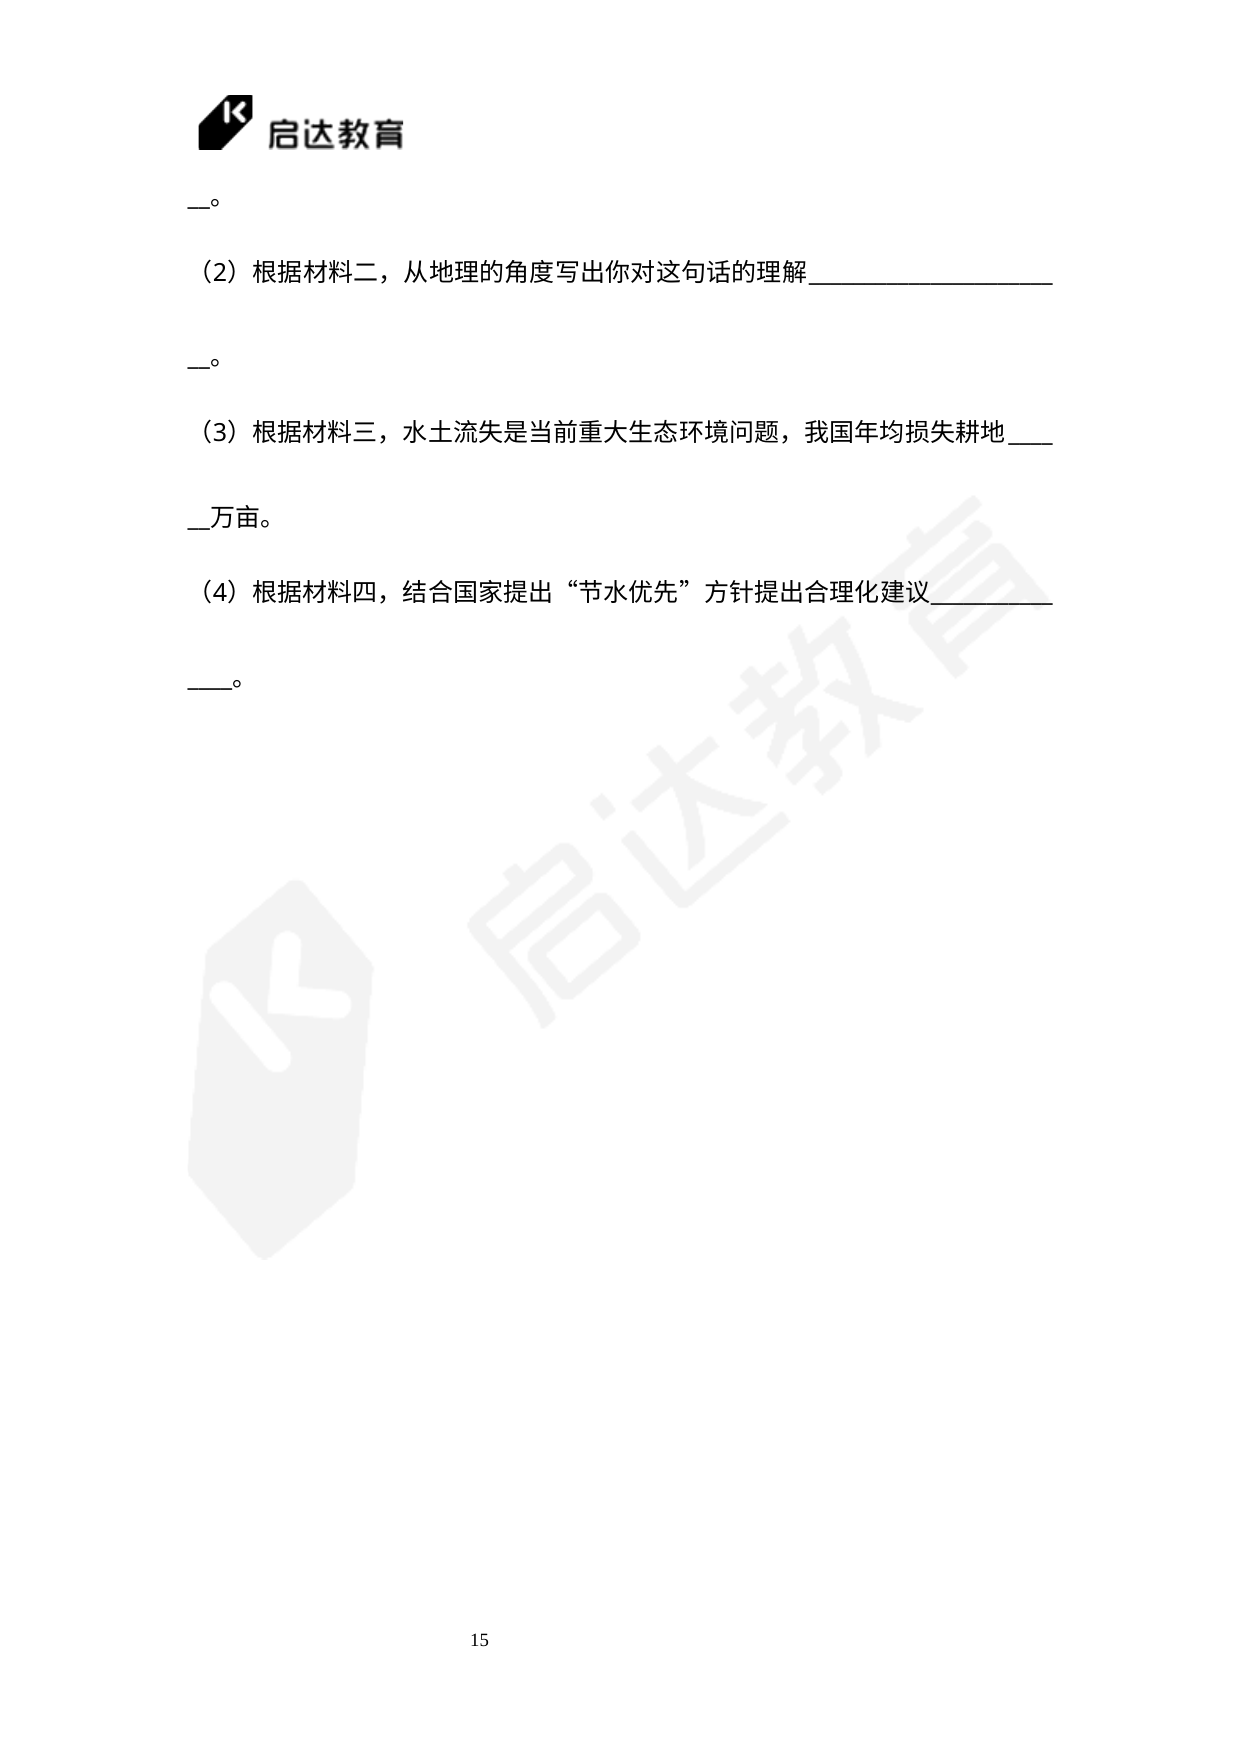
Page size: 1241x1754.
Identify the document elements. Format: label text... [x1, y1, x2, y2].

text （1）根据材料一，为减缓气变暖我们应该采取的行动是________________________。 [187, 162, 1053, 227]
picture [198, 95, 404, 150]
text （4）根据材料四，结合国家提出“节水优先”方针提出合理化建议_______________。 [187, 558, 1053, 708]
text （3）根据材料三，水土流失是当前重大生态环境问题，我国年均损失耕地______万亩。 [187, 398, 1053, 548]
text （2）根据材料二，从地理的角度写出你对这句话的理解________________________。 [187, 238, 1053, 387]
